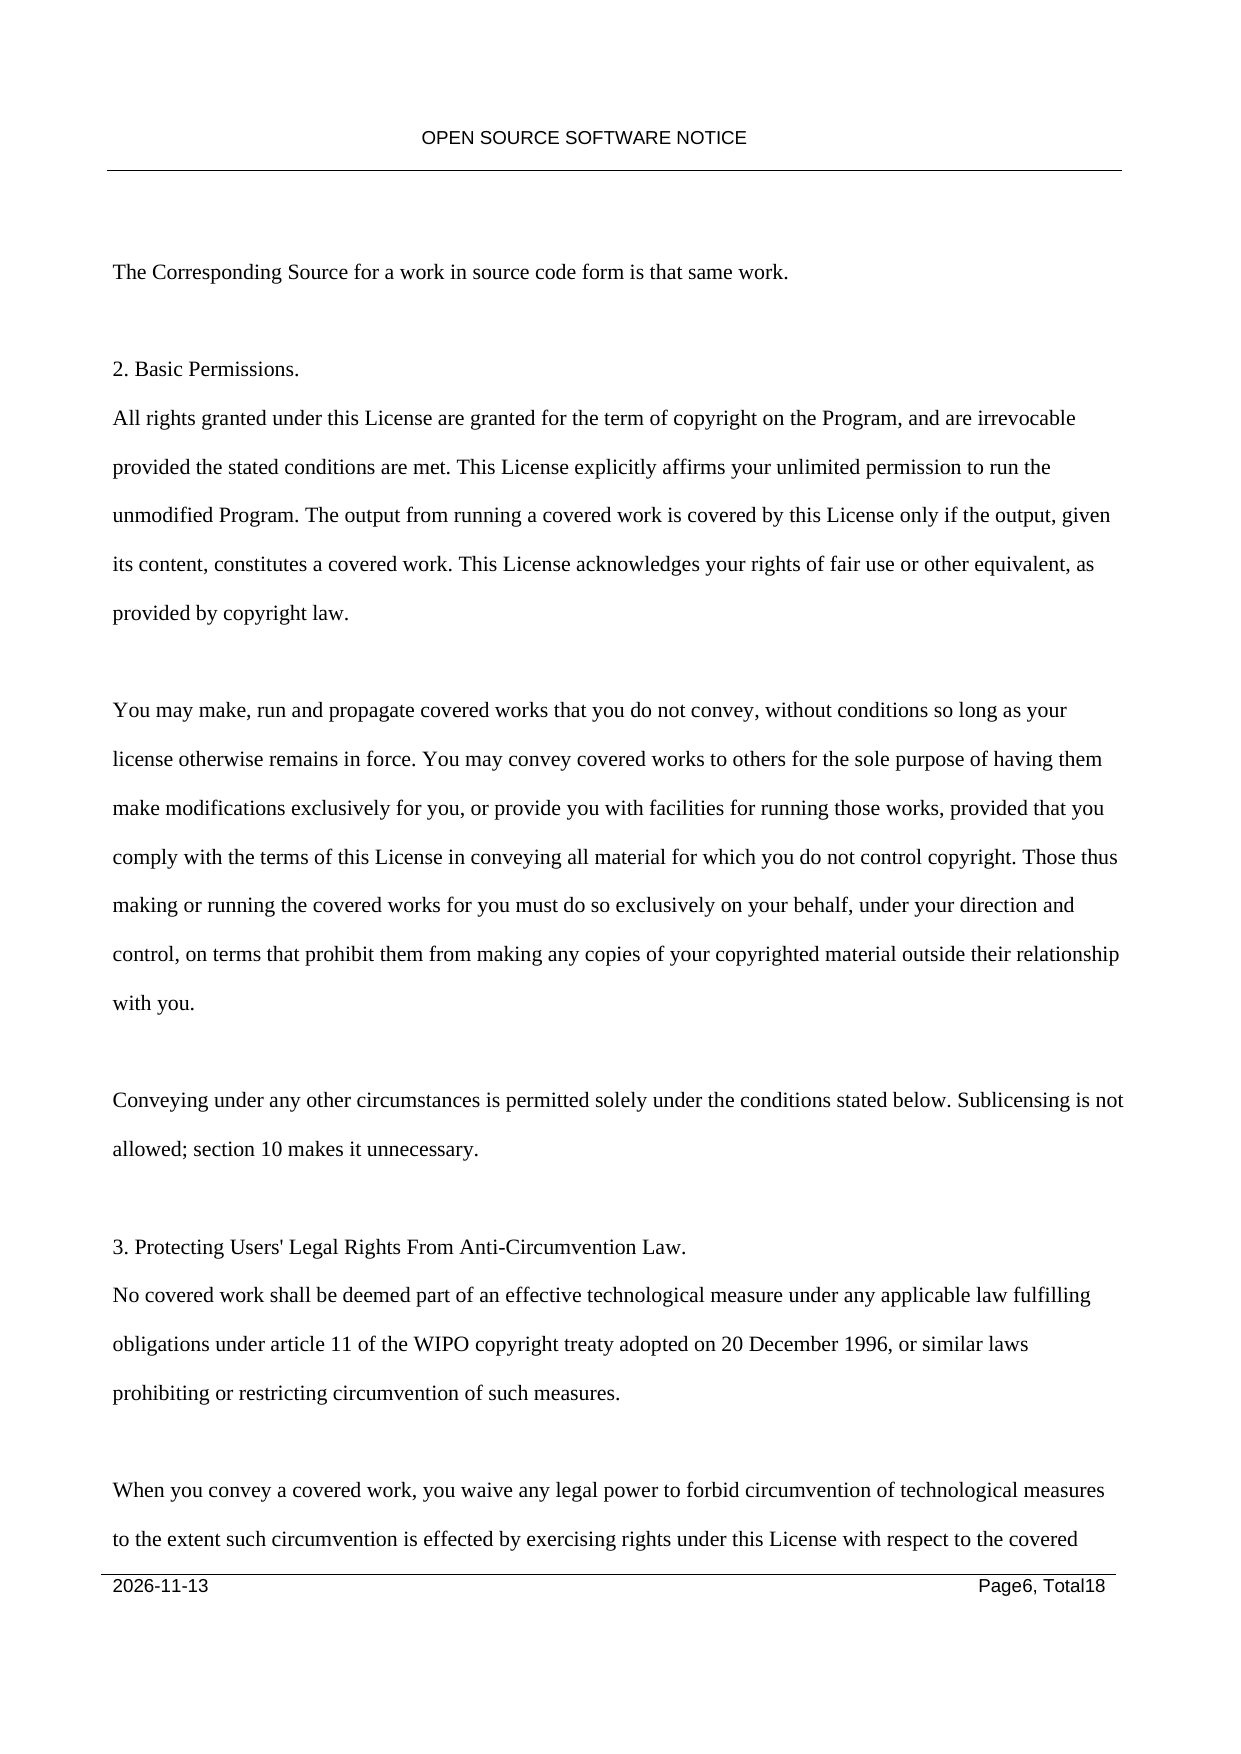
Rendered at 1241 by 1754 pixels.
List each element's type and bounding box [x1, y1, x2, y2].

text [112, 206, 1128, 1555]
